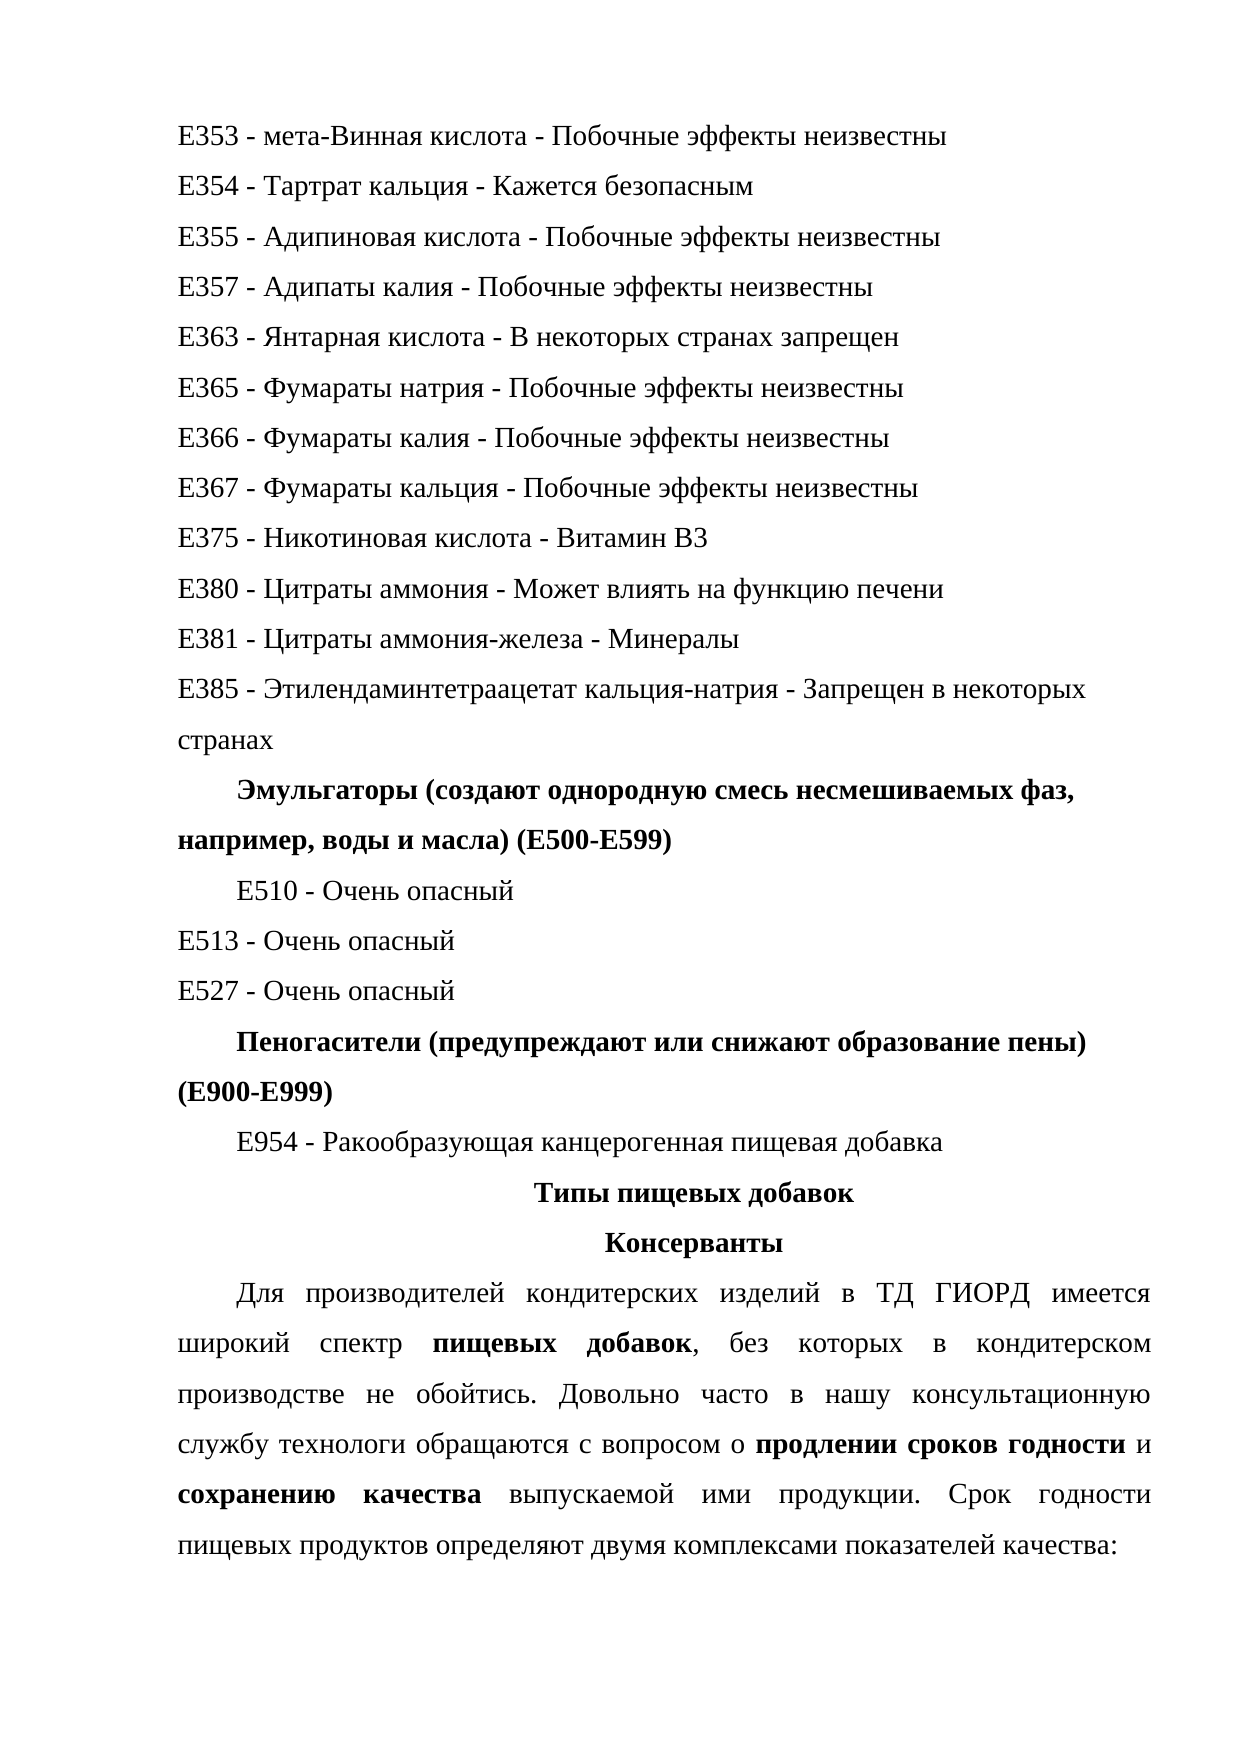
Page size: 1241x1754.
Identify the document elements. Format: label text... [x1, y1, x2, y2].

text Консерванты [177, 1225, 1152, 1258]
text Е510 - Очень опасный Е513 - Очень опасный Е527 - Очень опасный [177, 873, 1152, 1007]
text Для производителей кондитерских изделий в ТД ГИОРД имеется широкий спектр пищевых добавок, без которых в кондитерском производстве не обойтись. Довольно часто в нашу консультационную службу технологи обращаются с вопросом о продлении сроков годности и сохранению качества выпускаемой ими продукции. Срок годности пищевых продуктов определяют двумя комплексами показателей качества: [177, 1275, 1152, 1560]
text Эмульгаторы (создают однородную смесь несмешиваемых фаз, например, воды и масла) (Е500-Е599) [177, 772, 1152, 856]
text Типы пищевых добавок [177, 1175, 1152, 1208]
text Е954 - Ракообразующая канцерогенная пищевая добавка [177, 1124, 1152, 1158]
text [177, 118, 1152, 755]
text Пеногасители (предупреждают или снижают образование пены) (Е900-Е999) [177, 1024, 1152, 1108]
